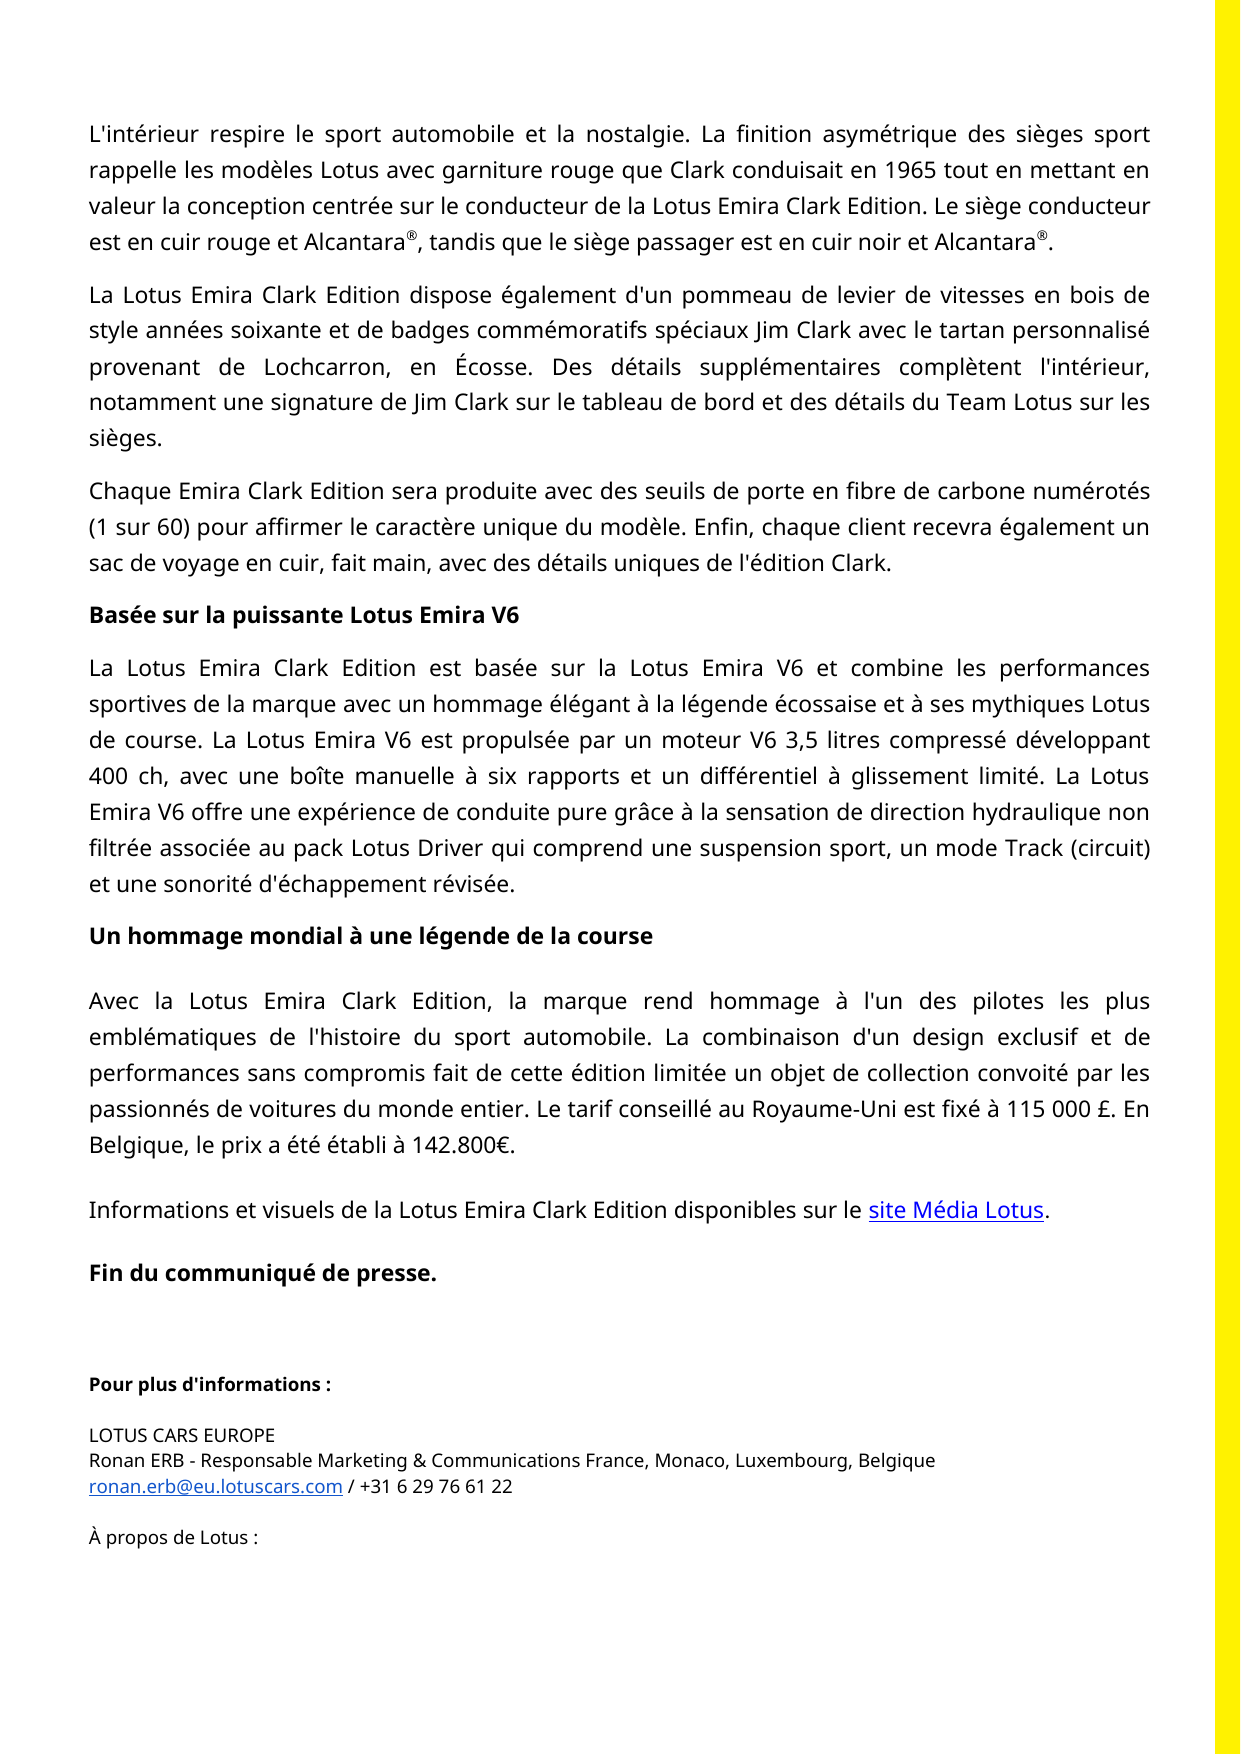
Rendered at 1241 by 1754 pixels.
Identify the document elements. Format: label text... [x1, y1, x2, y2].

text ronan.erb@eu.lotuscars.com / +31 6 29 76 61 22 [89, 1473, 1156, 1499]
text Fin du communiqué de presse. [89, 1257, 1152, 1288]
text LOTUS CARS EUROPE [89, 1422, 1156, 1448]
text Avec la Lotus Emira Clark Edition, la marque rend hommage à l'un des pilotes les plus emblématiques de l'histoire du sport automobile. La combinaison d'un design exclusif et de performances sans compromis fait de cette édition limitée un objet de collection convoité par les passionnés de voitures du monde entier. Le tarif conseillé au Royaume-Uni est fixé à 115 000 £. En Belgique, le prix a été établi à 142.800€. [89, 985, 1152, 1160]
text L'intérieur respire le sport automobile et la nostalgie. La finition asymétrique des sièges sport rappelle les modèles Lotus avec garniture rouge que Clark conduisait en 1965 tout en mettant en valeur la conception centrée sur le conducteur de la Lotus Emira Clark Edition. Le siège conducteur est en cuir rouge et Alcantara®, tandis que le siège passager est en cuir noir et Alcantara®. [89, 118, 1152, 257]
text Ronan ERB - Responsable Marketing & Communications France, Monaco, Luxembourg, Belgique [89, 1448, 1156, 1473]
text À propos de Lotus : [89, 1524, 1152, 1550]
text Pour plus d'informations : [89, 1371, 1156, 1397]
text La Lotus Emira Clark Edition est basée sur la Lotus Emira V6 et combine les performances sportives de la marque avec un hommage élégant à la légende écossaise et à ses mythiques Lotus de course. La Lotus Emira V6 est propulsée par un moteur V6 3,5 litres compressé développant 400 ch, avec une boîte manuelle à six rapports et un différentiel à glissement limité. La Lotus Emira V6 offre une expérience de conduite pure grâce à la sensation de direction hydraulique non filtrée associée au pack Lotus Driver qui comprend une suspension sport, un mode Track (circuit) et une sonorité d'échappement révisée. [89, 652, 1152, 899]
text Un hommage mondial à une légende de la course [89, 920, 1152, 951]
text La Lotus Emira Clark Edition dispose également d'un pommeau de levier de vitesses en bois de style années soixante et de badges commémoratifs spéciaux Jim Clark avec le tartan personnalisé provenant de Lochcarron, en Écosse. Des détails supplémentaires complètent l'intérieur, notamment une signature de Jim Clark sur le tableau de bord et des détails du Team Lotus sur les sièges. [89, 278, 1152, 453]
text Chaque Emira Clark Edition sera produite avec des seuils de porte en fibre de carbone numérotés (1 sur 60) pour affirmer le caractère unique du modèle. Enfin, chaque client recevra également un sac de voyage en cuir, fait main, avec des détails uniques de l'édition Clark. [89, 475, 1152, 578]
text Basée sur la puissante Lotus Emira V6 [89, 599, 1152, 631]
text Informations et visuels de la Lotus Emira Clark Edition disponibles sur le site Média Lotus. [89, 1194, 1152, 1225]
